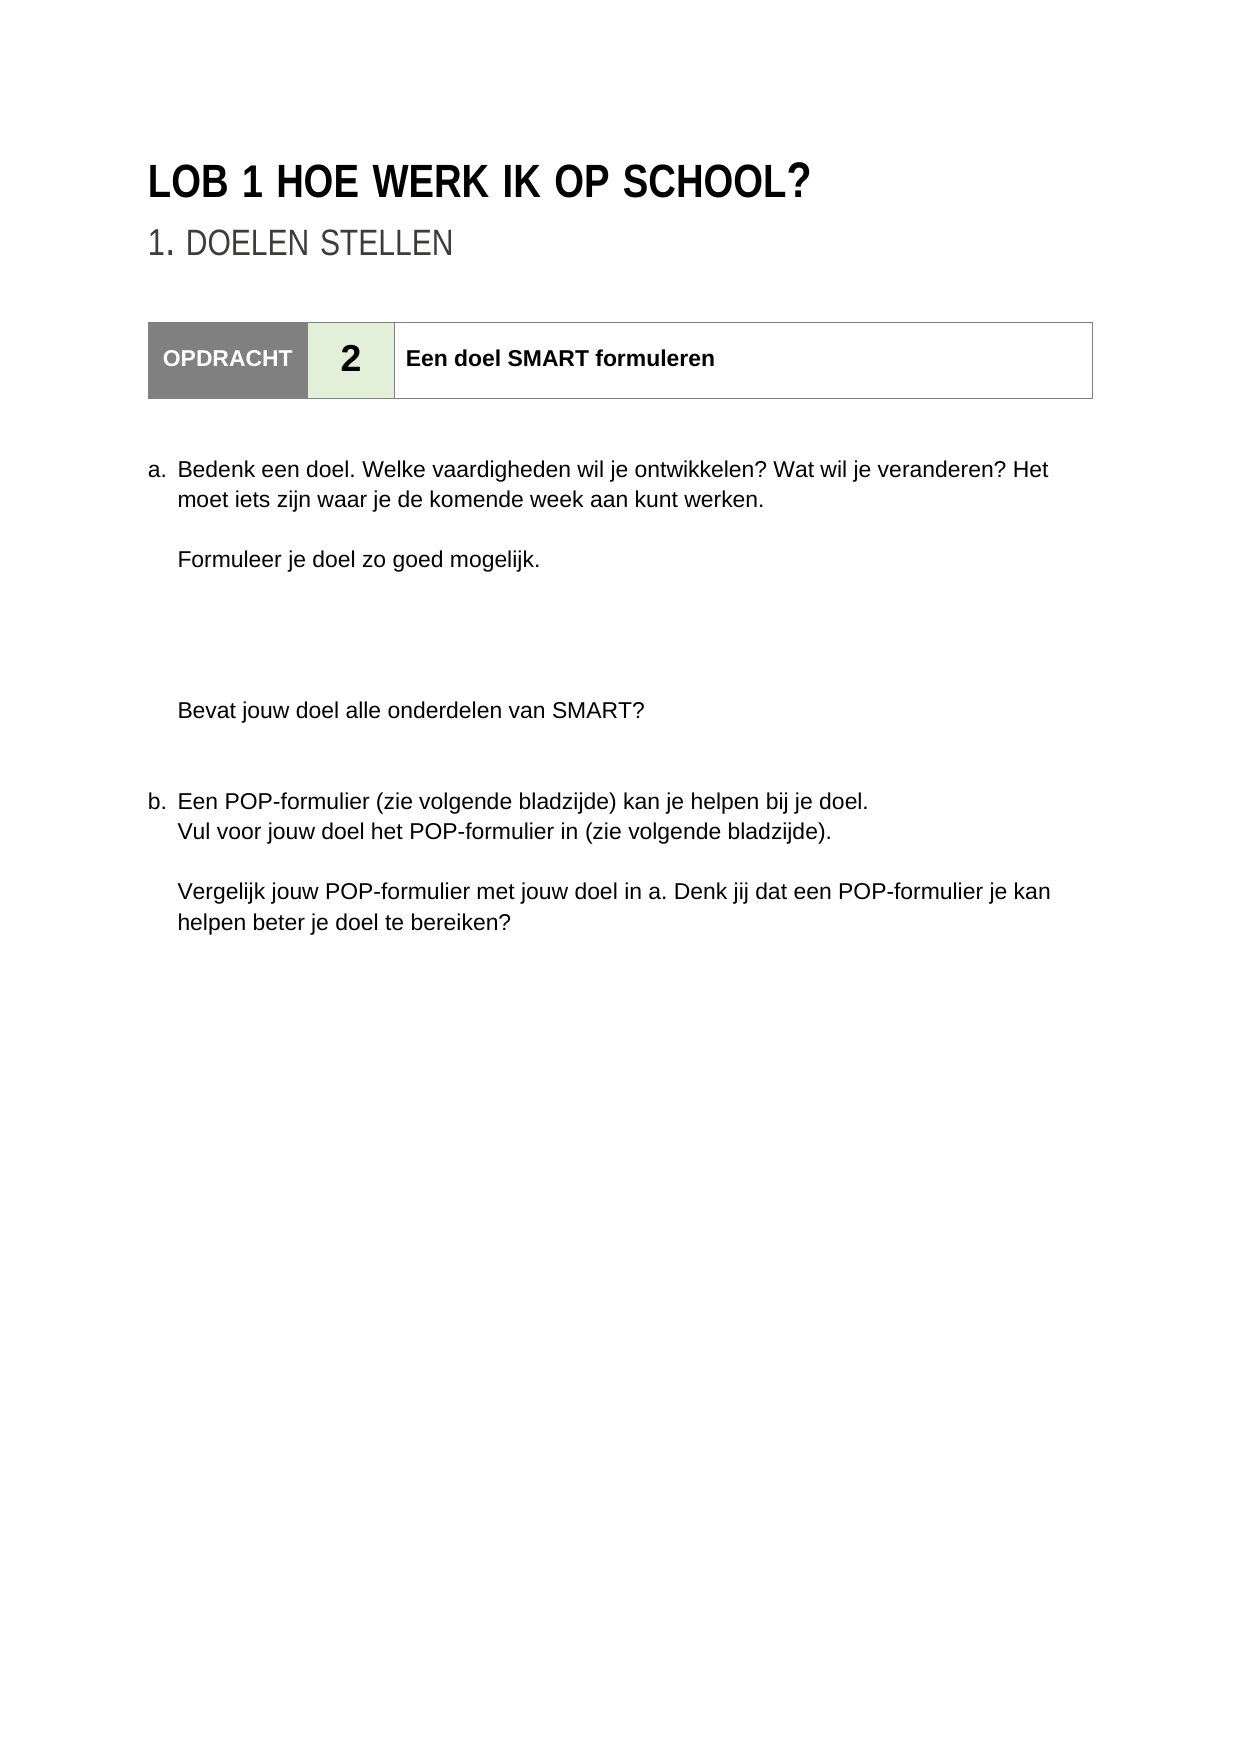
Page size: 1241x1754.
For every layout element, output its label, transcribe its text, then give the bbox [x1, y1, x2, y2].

list Bedenk een doel. Welke vaardigheden wil je ontwikkelen? Wat wil je veranderen? Het moet iets zijn waar je de komende week aan kunt werken. Formuleer je doel zo goed mogelijk. [148, 456, 1097, 572]
list Een POP-formulier (zie volgende bladzijde) kan je helpen bij je doel. Vul voor jouw doel het POP-formulier in (zie volgende bladzijde). Vergelijk jouw POP-formulier met jouw doel in a. Denk jij dat een POP-formulier je kan helpen beter je doel te bereiken? [148, 788, 1097, 935]
subtitle lob 1 hoe werk ik op school? [148, 148, 1093, 210]
text 1. doelen stellen [148, 212, 1097, 265]
table_header Een doel SMART formuleren [395, 323, 1092, 398]
table_header OPDRACHT [149, 323, 307, 398]
table_header 2 [308, 323, 394, 398]
text Bevat jouw doel alle onderdelen van SMART? [148, 697, 1097, 723]
